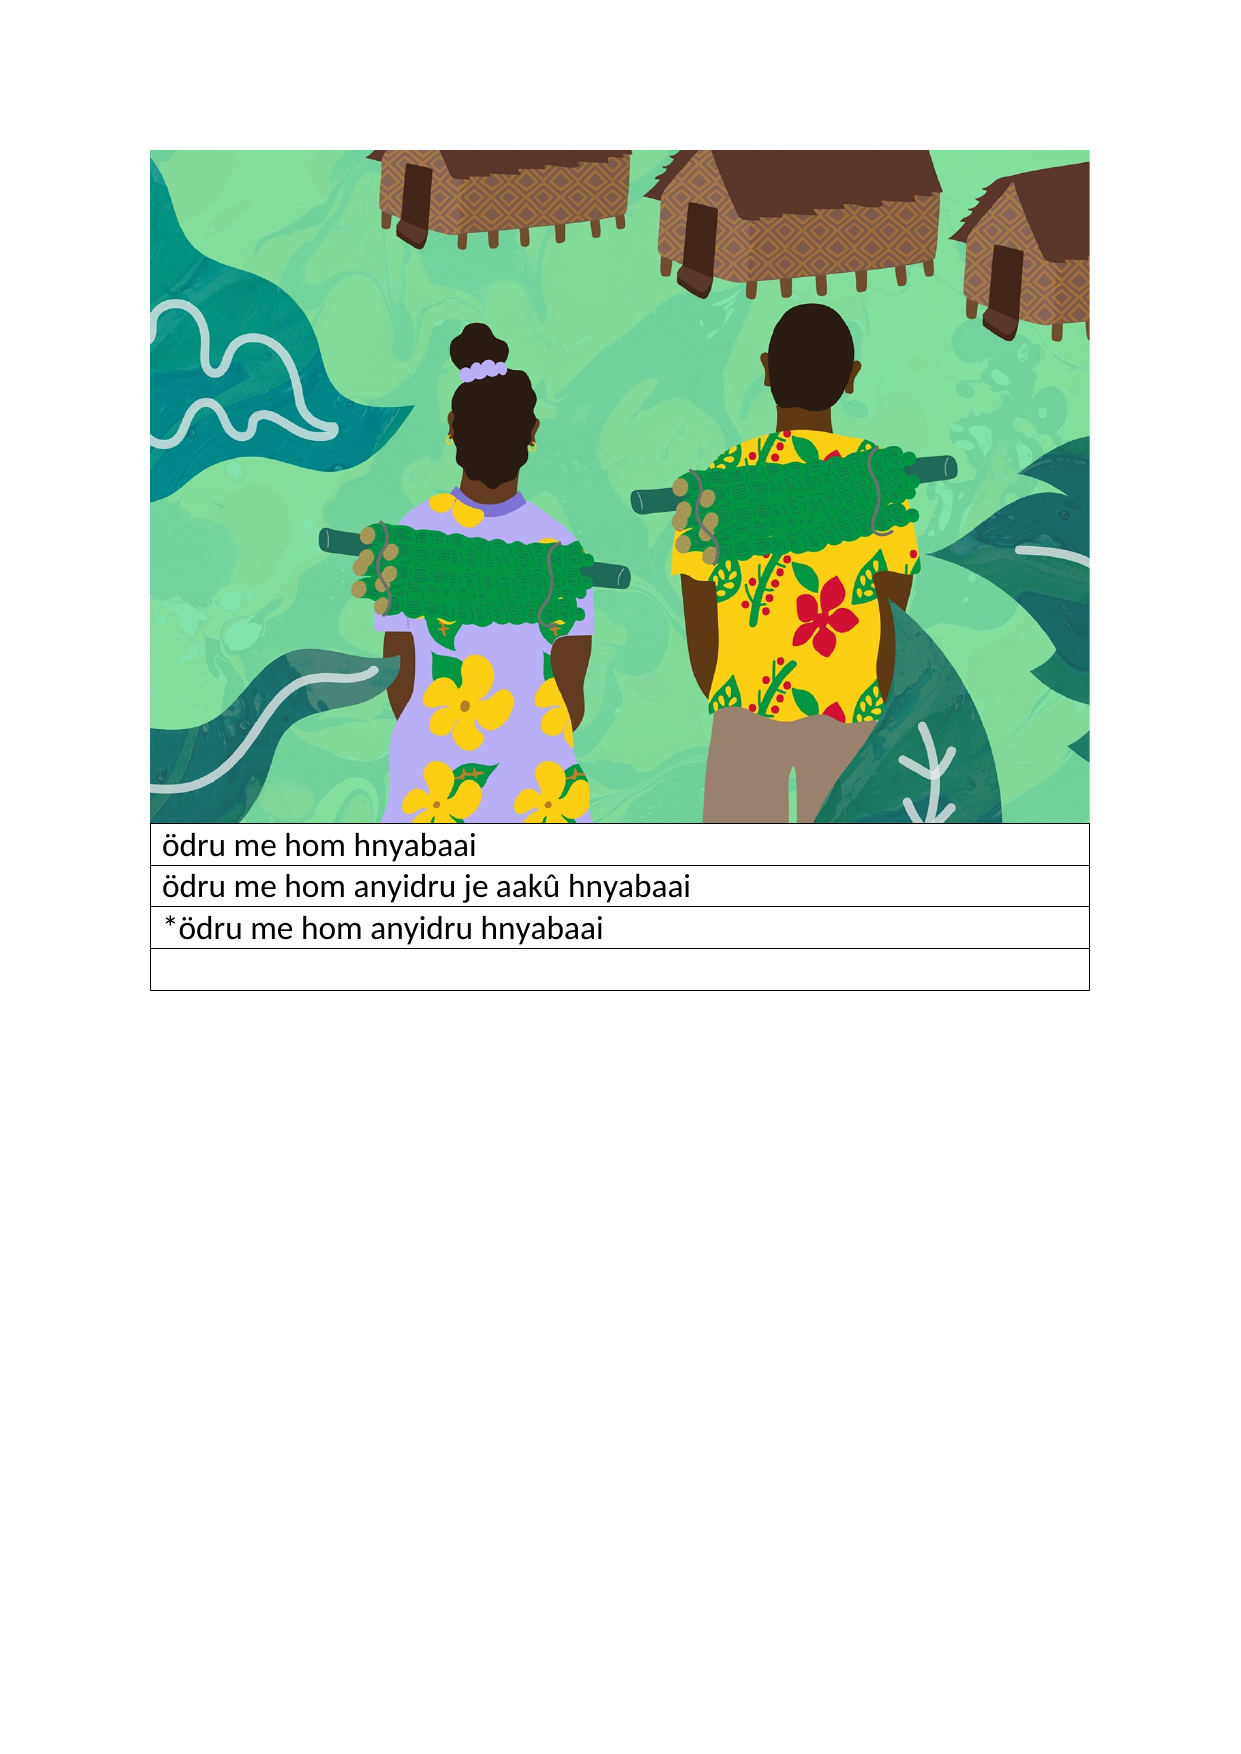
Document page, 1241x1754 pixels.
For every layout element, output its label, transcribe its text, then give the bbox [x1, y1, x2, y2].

table_header ödru me hom hnyabaai [151, 824, 1089, 864]
table_cell *ödru me hom anyidru hnyabaai [151, 907, 1089, 948]
table_cell ödru me hom anyidru je aakû hnyabaai [151, 866, 1089, 906]
table_cell [151, 949, 1089, 990]
picture [150, 150, 1090, 823]
